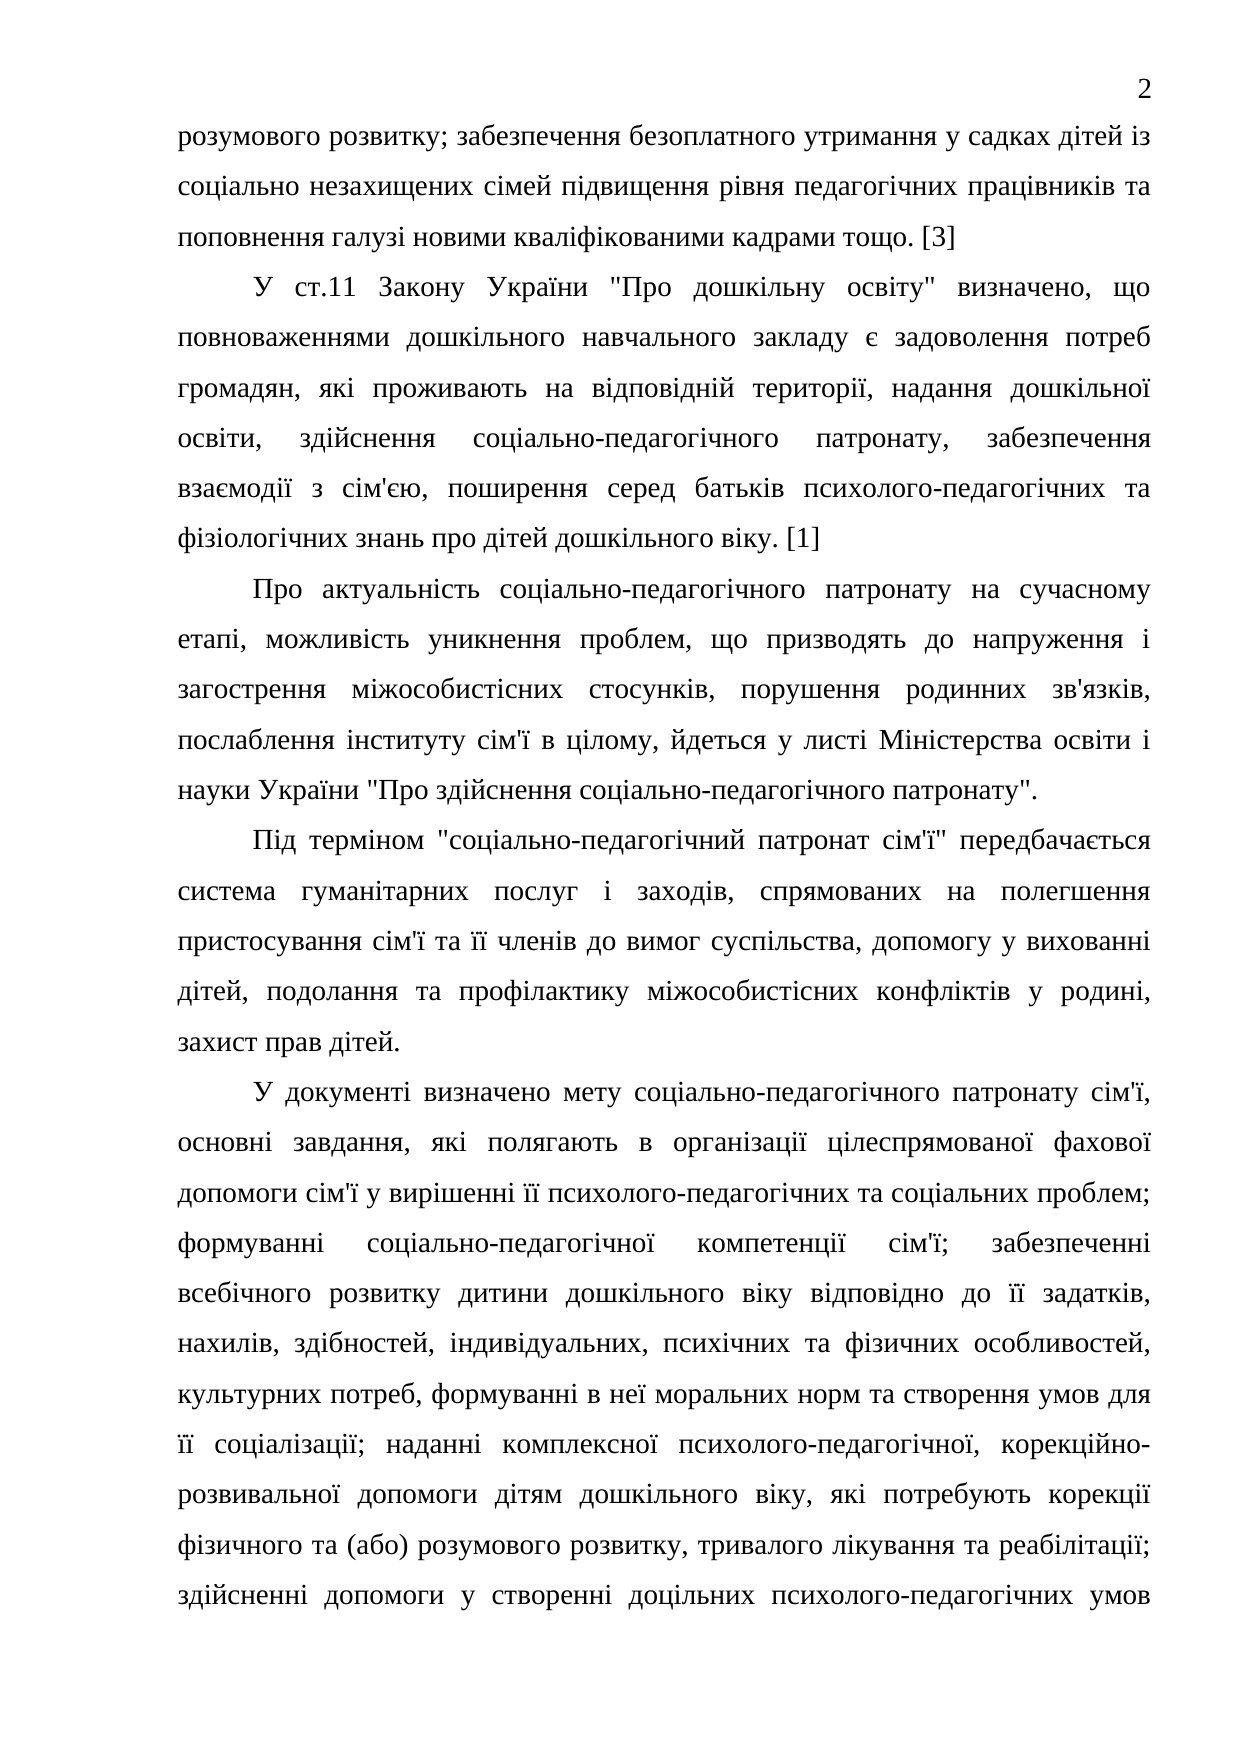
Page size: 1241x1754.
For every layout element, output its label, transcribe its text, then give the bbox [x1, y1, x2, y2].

text Про актуальність соціально-педагогічного патронату на сучасному етапі, можливість уникнення проблем, що призводять до напруження і загострення міжособистісних стосунків, порушення родинних зв'язків, послаблення інституту сім'ї в цілому, йдеться у листі Міністерства освіти і науки України "Про здійснення соціально-педагогічного патронату". [177, 571, 1152, 806]
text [177, 1074, 1152, 1611]
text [177, 118, 1152, 252]
text У ст.11 Закону України "Про дошкільну освіту" визначено, що повноваженнями дошкільного навчального закладу є задоволення потреб громадян, які проживають на відповідній території, надання дошкільної освіти, здійснення соціально-педагогічного патронату, забезпечення взаємодії з сім'єю, поширення серед батьків психолого-педагогічних та фізіологічних знань про дітей дошкільного віку. [1] [177, 269, 1152, 554]
text Під терміном "соціально-педагогічний патронат сім'ї" передбачається система гуманітарних послуг і заходів, спрямованих на полегшення пристосування сім'ї та її членів до вимог суспільства, допомогу у вихованні дітей, подолання та профілактику міжособистісних конфліктів у родині, захист прав дітей. [177, 822, 1152, 1057]
